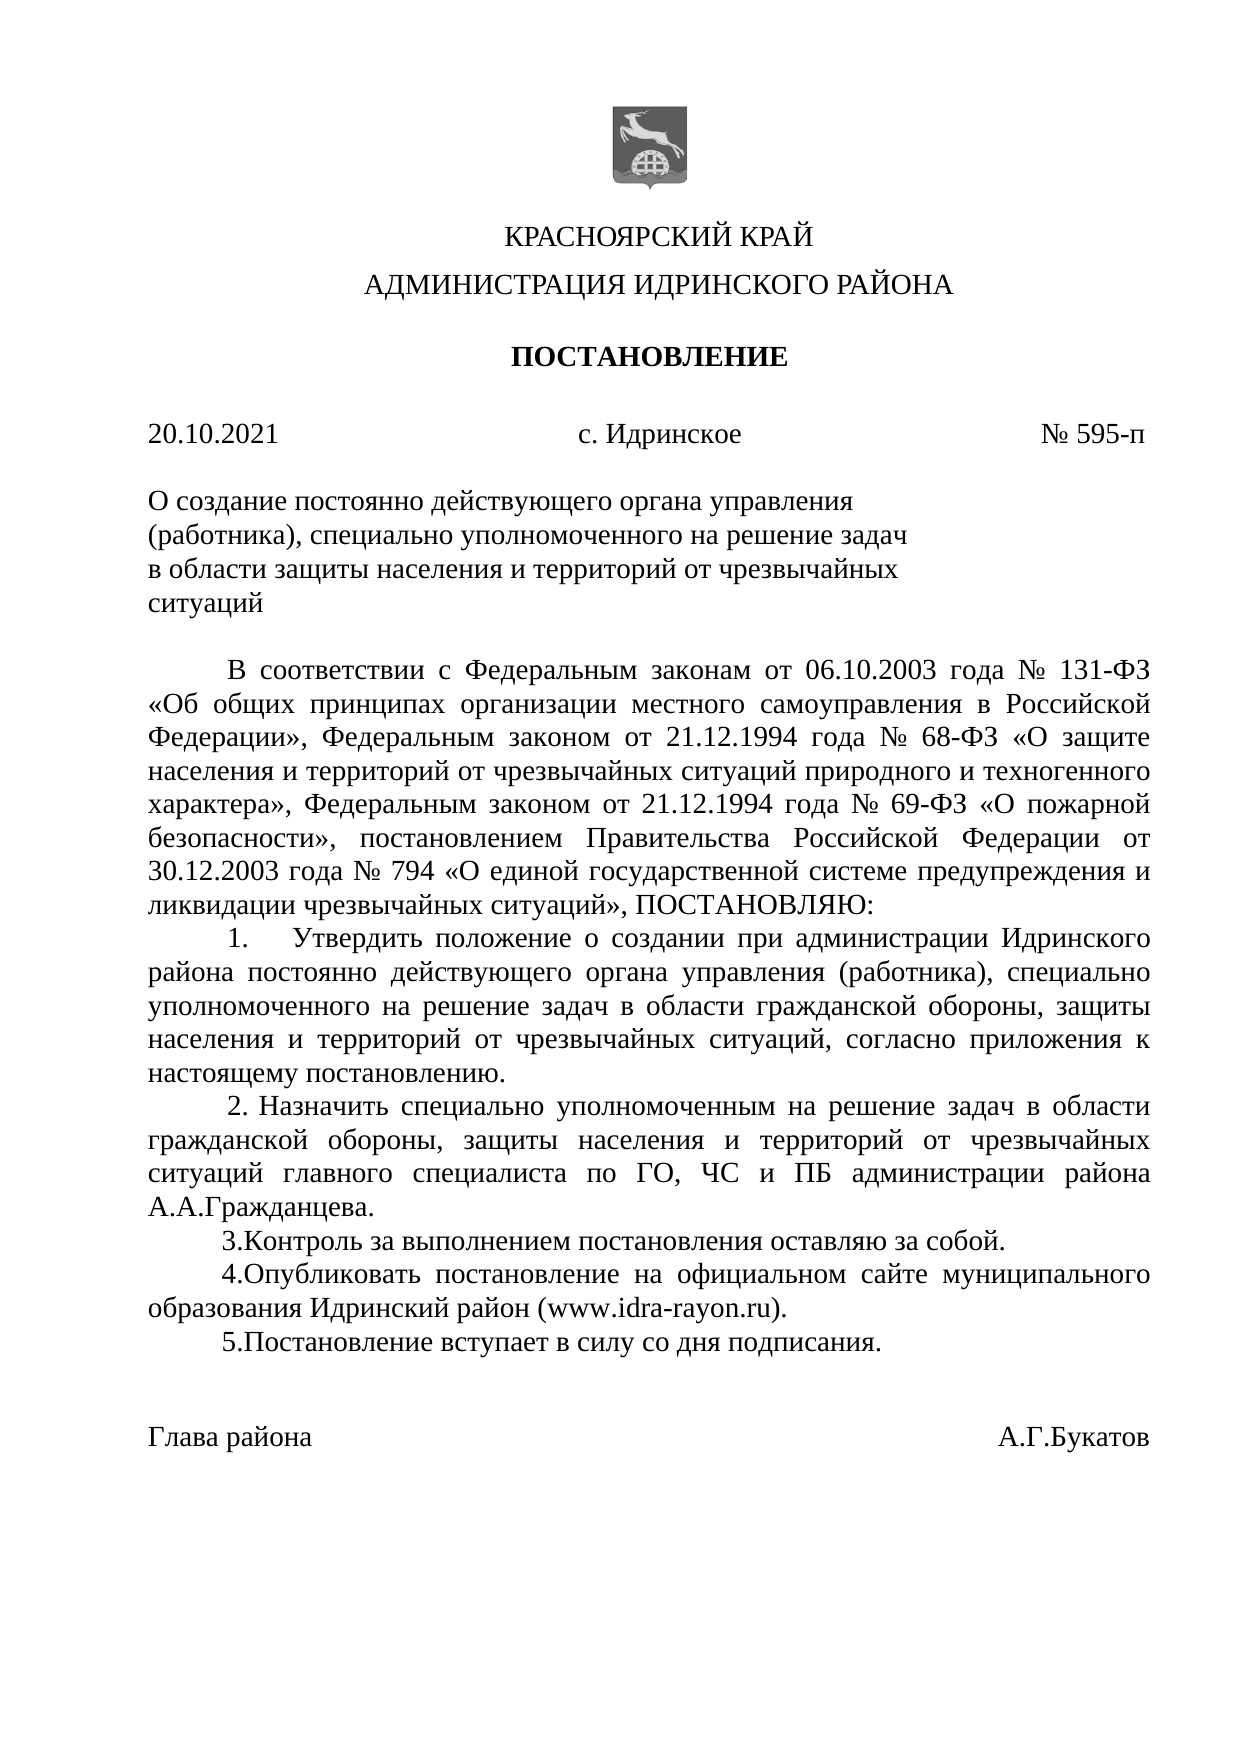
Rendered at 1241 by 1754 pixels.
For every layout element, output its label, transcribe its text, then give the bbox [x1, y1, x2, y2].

list Утвердить положение о создании при администрации Идринского района постоянно действующего органа управления (работника), специально уполномоченного на решение задач в области гражданской обороны, защиты населения и территорий от чрезвычайных ситуаций, согласно приложения к настоящему постановлению. [148, 921, 1152, 1089]
list Назначить специально уполномоченным на решение задач в области гражданской обороны, защиты населения и территорий от чрезвычайных ситуаций главного специалиста по ГО, ЧС и ПБ администрации района А.А.Гражданцева. [148, 1089, 1152, 1223]
text 3.Контроль за выполнением постановления оставляю за собой. [148, 1223, 1152, 1257]
text ситуаций [148, 585, 997, 619]
table_cell АДМИНИСТРАЦИЯ ИДРИНСКОГО РАЙОНА [136, 268, 1181, 315]
text В соответствии с Федеральным законам от 06.10.2003 года № 131-ФЗ «Об общих принципах организации местного самоуправления в Российской Федерации», Федеральным законом от 21.12.1994 года № 68-ФЗ «О защите населения и территорий от чрезвычайных ситуаций природного и техногенного характера», Федеральным законом от 21.12.1994 года № 69-ФЗ «О пожарной безопасности», постановлением Правительства Российской Федерации от 30.12.2003 года № 794 «О единой государственной системе предупреждения и ликвидации чрезвычайных ситуаций», ПОСТАНОВЛЯЮ: [148, 653, 1152, 921]
text 4.Опубликовать постановление на официальном сайте муниципального образования Идринский район (www.idra-rayon.ru). [148, 1257, 1152, 1324]
table_header КРАСНОЯРСКИЙ КРАЙ [136, 220, 1181, 267]
text (работника), специально уполномоченного на решение задач [148, 517, 997, 551]
text ПОСТАНОВЛЕНИЕ [148, 339, 1152, 373]
text Глава района А.Г.Букатов [148, 1419, 1152, 1453]
text в области защиты населения и территорий от чрезвычайных [148, 551, 997, 585]
text 5.Постановление вступает в силу со дня подписания. [148, 1324, 1152, 1357]
text 20.10.2021 с. Идринское № 595-п [148, 416, 1152, 449]
text О создание постоянно действующего органа управления [148, 483, 997, 517]
